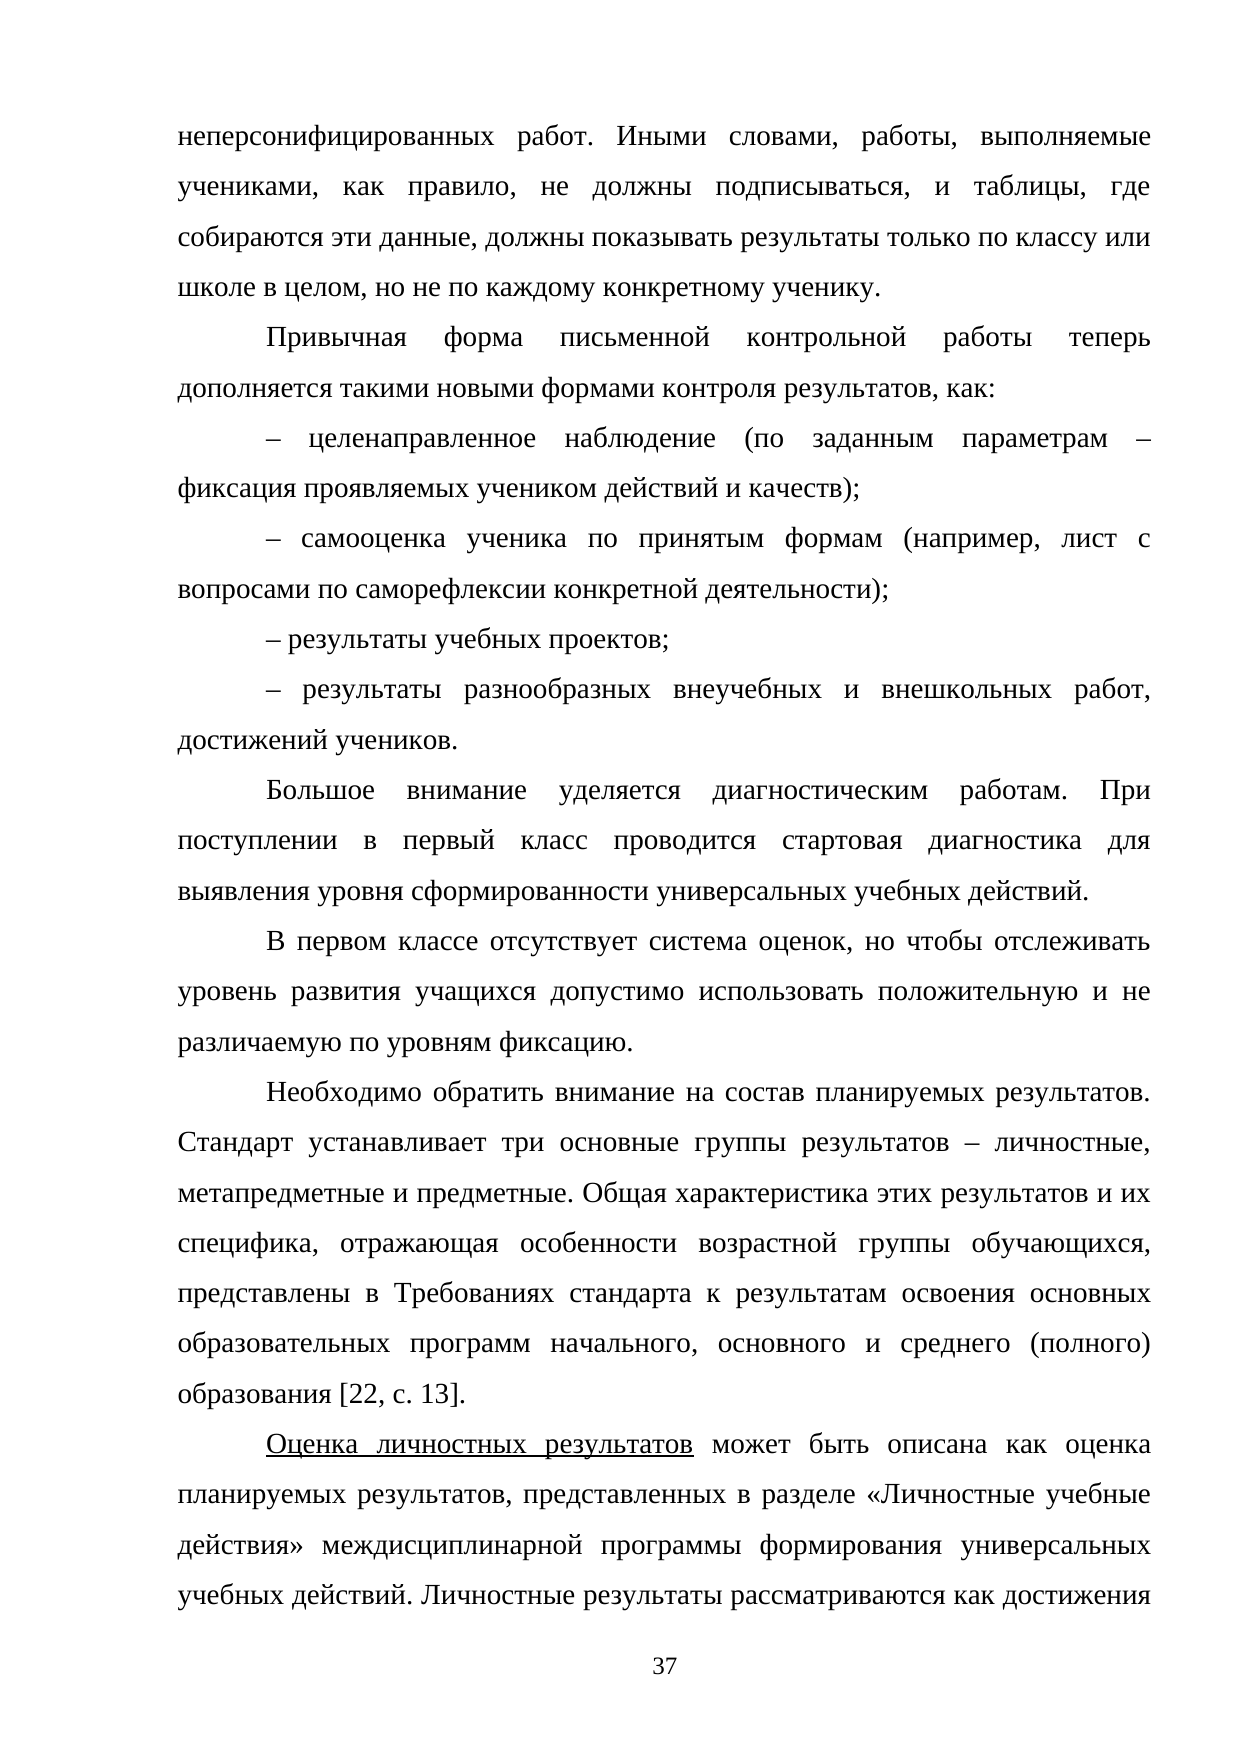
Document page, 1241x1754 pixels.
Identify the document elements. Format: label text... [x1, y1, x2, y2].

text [177, 118, 1152, 303]
text В первом классе отсутствует система оценок, но чтобы отслеживать уровень развития учащихся допустимо использовать положительную и не различаемую по уровням фиксацию. [177, 923, 1152, 1057]
text Привычная форма письменной контрольной работы теперь дополняется такими новыми формами контроля результатов, как: [177, 319, 1152, 403]
text – самооценка ученика по принятым формам (например, лист с вопросами по саморефлексии конкретной деятельности); [177, 521, 1152, 604]
text Большое внимание уделяется диагностическим работам. При поступлении в первый класс проводится стартовая диагностика для выявления уровня сформированности универсальных учебных действий. [177, 772, 1152, 906]
text – результаты разнообразных внеучебных и внешкольных работ, достижений учеников. [177, 672, 1152, 755]
text Необходимо обратить внимание на состав планируемых результатов. Стандарт устанавливает три основные группы результатов – личностные, метапредметные и предметные. Общая характеристика этих результатов и их специфика, отражающая особенности возрастной группы обучающихся, представлены в Требованиях стандарта к результатам освоения основных образовательных программ начального, основного и среднего (полного) образования [22, с. 13]. [177, 1074, 1152, 1409]
text – целенаправленное наблюдение (по заданным параметрам – фиксация проявляемых учеником действий и качеств); [177, 420, 1152, 504]
text – результаты учебных проектов; [177, 621, 1152, 655]
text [177, 1426, 1152, 1611]
